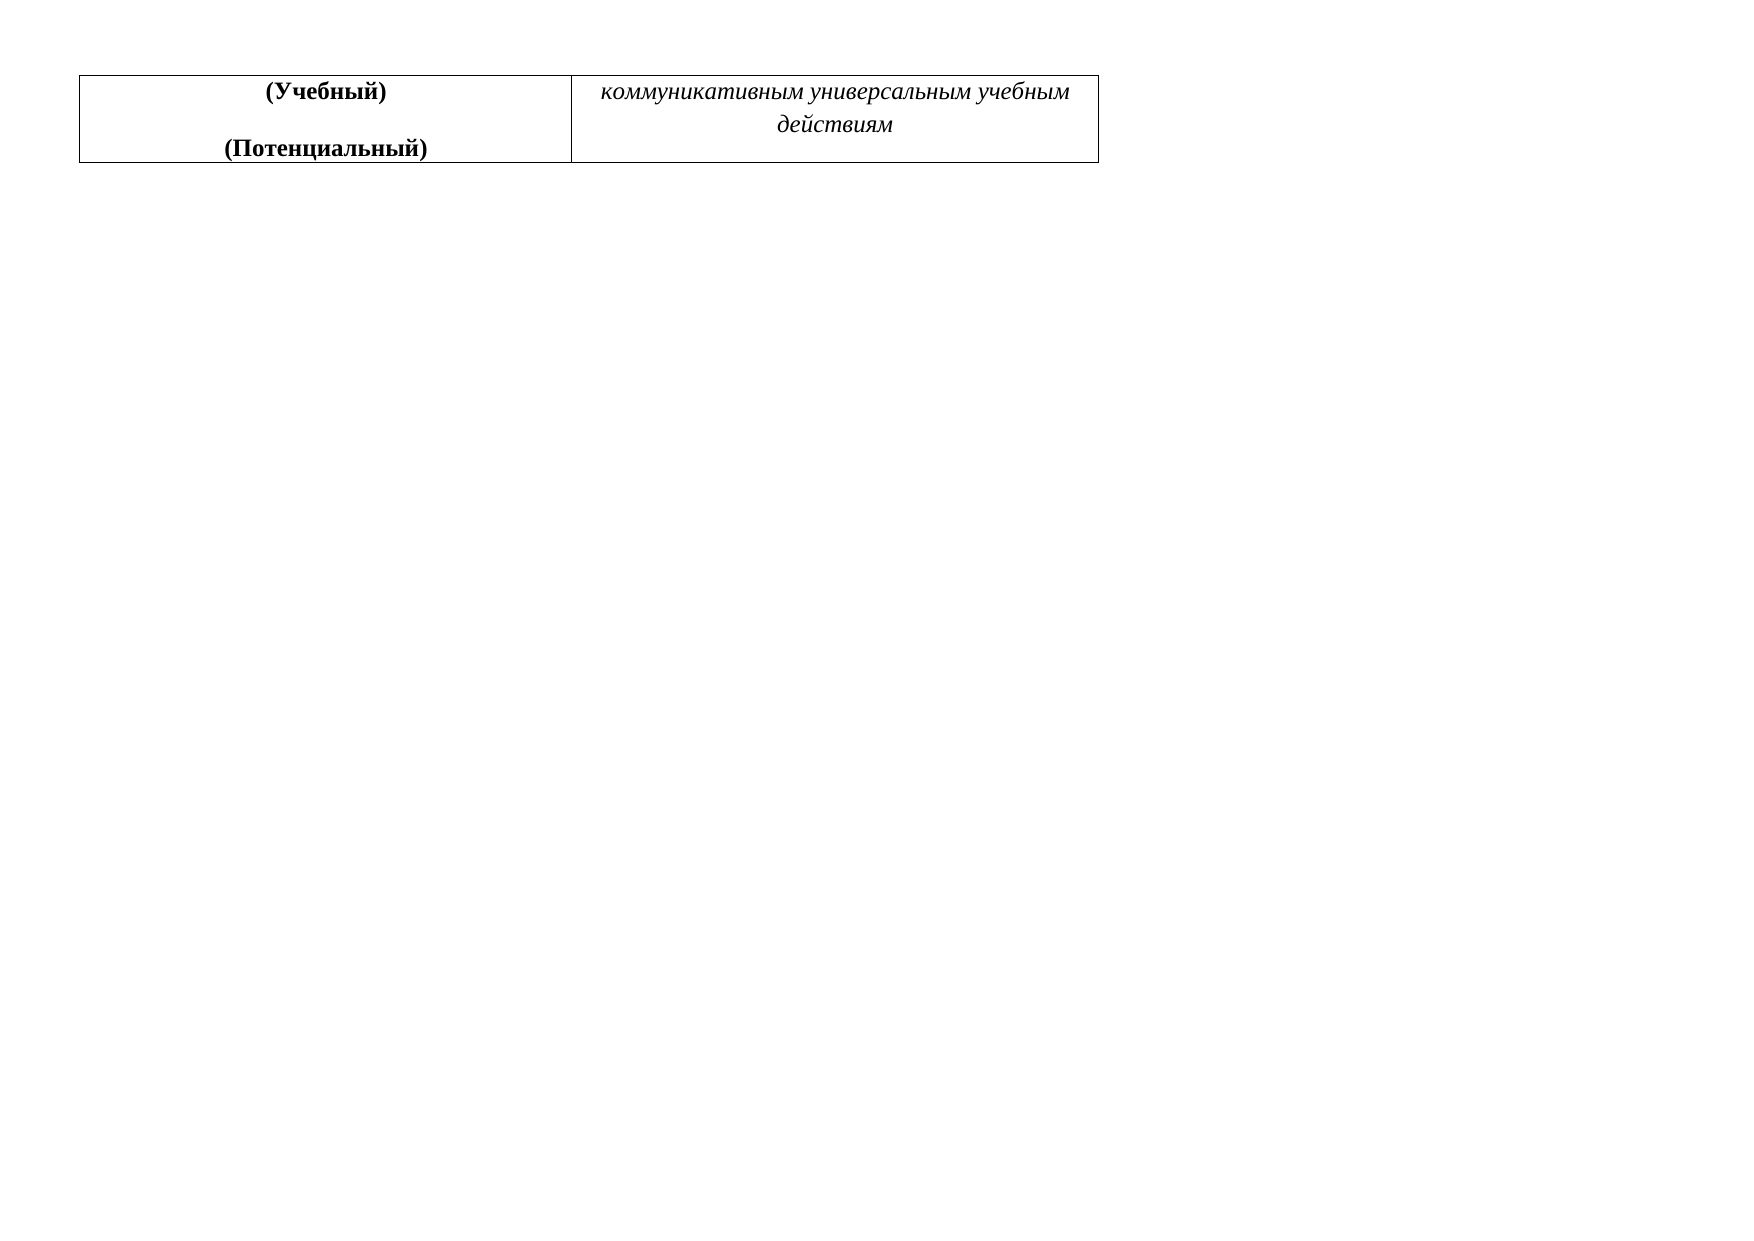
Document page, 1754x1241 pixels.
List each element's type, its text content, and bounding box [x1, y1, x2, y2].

table_cell Знает и может получить возможность научиться личностным, регулятивным, познавательным и коммуникативным универсальным учебным действиям [572, 76, 1098, 162]
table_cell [80, 76, 571, 162]
